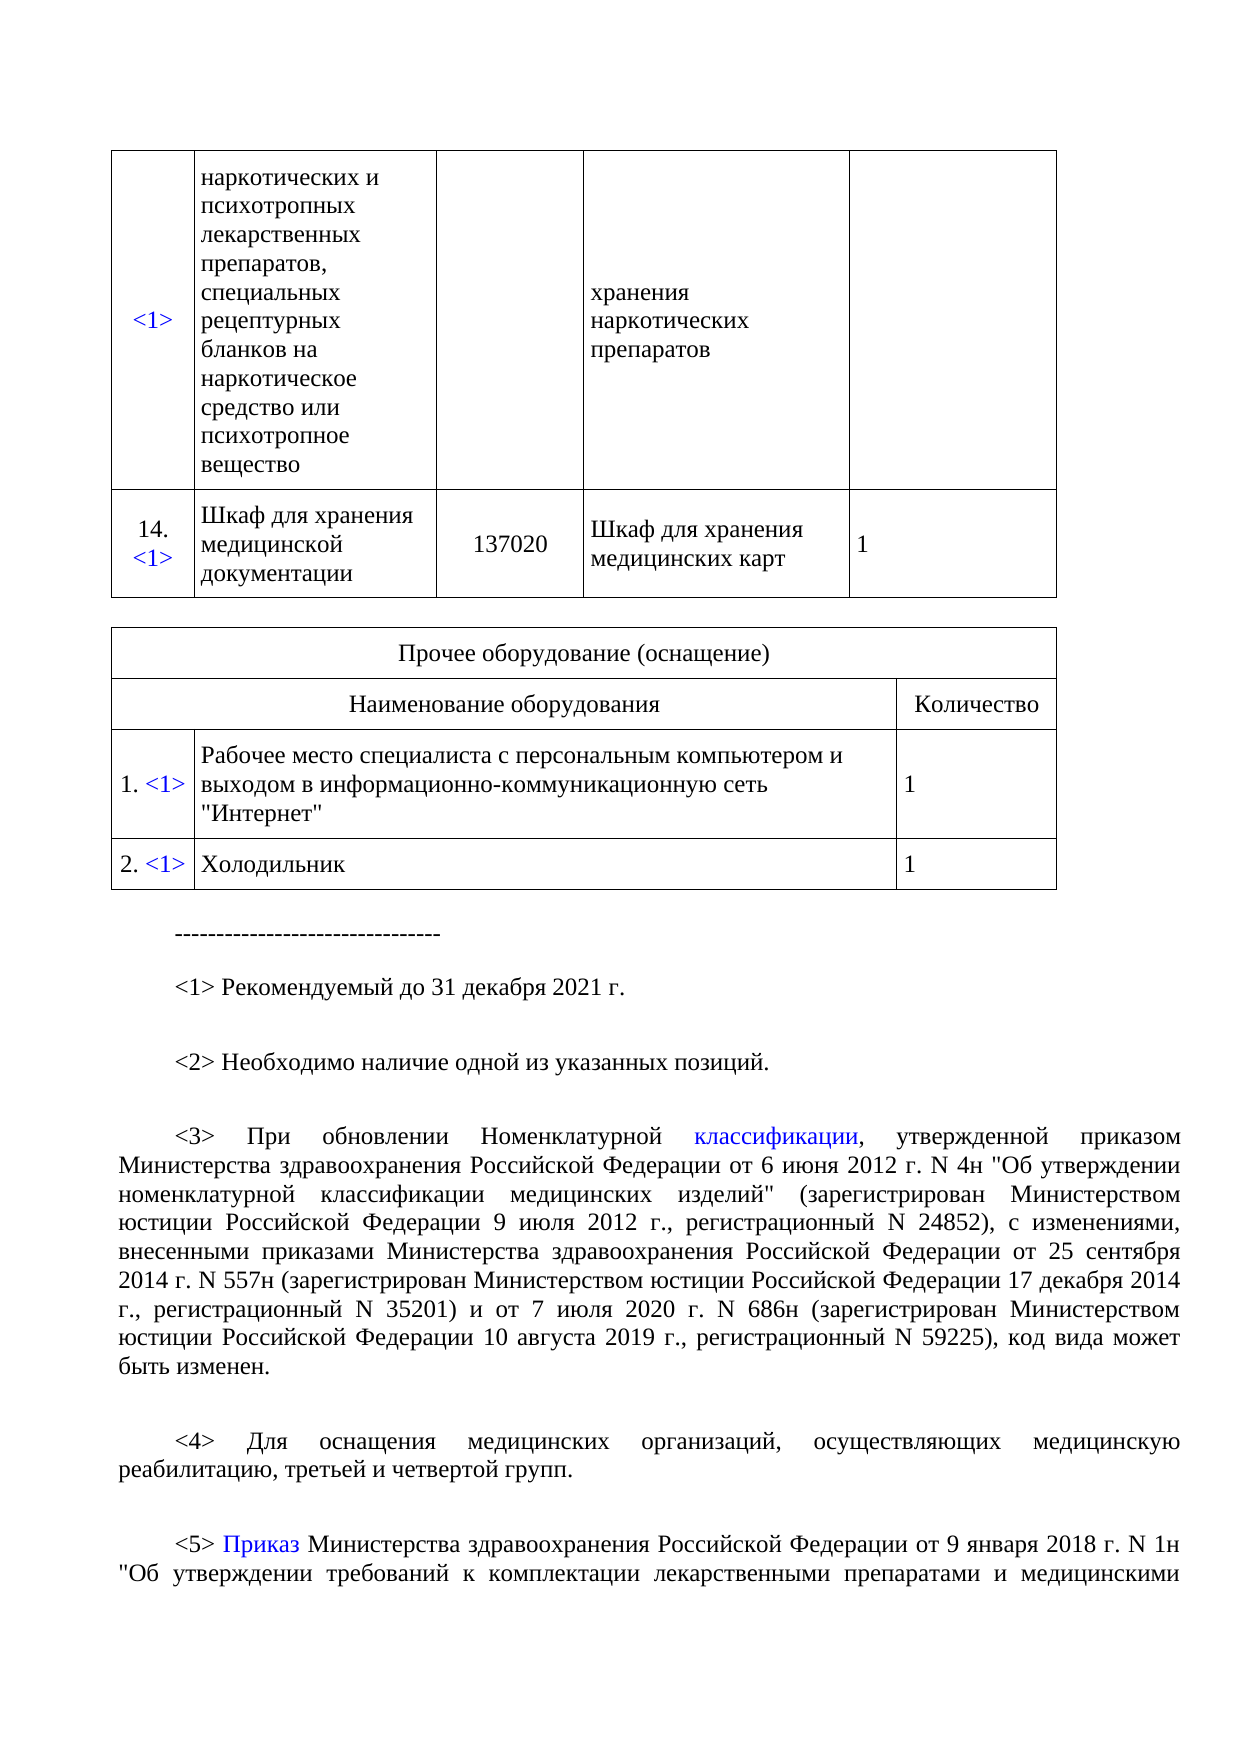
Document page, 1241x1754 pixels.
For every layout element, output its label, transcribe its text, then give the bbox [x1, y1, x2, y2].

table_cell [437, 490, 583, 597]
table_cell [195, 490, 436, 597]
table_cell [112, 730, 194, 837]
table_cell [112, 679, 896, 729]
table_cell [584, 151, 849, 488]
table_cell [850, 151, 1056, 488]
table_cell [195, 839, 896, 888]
text <3> При обновлении Номенклатурной классификации, утвержденной приказом Министерства здравоохранения Российской Федерации от 6 июня 2012 г. N 4н "Об утверждении номенклатурной классификации медицинских изделий" (зарегистрирован Министерством юстиции Российской Федерации 9 июля 2012 г., регистрационный N 24852), с изменениями, внесенными приказами Министерства здравоохранения Российской Федерации от 25 сентября 2014 г. N 557н (зарегистрирован Министерством юстиции Российской Федерации 17 декабря 2014 г., регистрационный N 35201) и от 7 июля 2020 г. N 686н (зарегистрирован Министерством юстиции Российской Федерации 10 августа 2019 г., регистрационный N 59225), код вида может быть изменен. [118, 1121, 1181, 1380]
text <4> Для оснащения медицинских организаций, осуществляющих медицинскую реабилитацию, третьей и четвертой групп. [118, 1426, 1181, 1483]
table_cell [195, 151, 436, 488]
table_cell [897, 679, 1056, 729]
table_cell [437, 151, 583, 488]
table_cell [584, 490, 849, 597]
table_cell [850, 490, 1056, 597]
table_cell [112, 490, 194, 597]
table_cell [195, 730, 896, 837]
text <2> Необходимо наличие одной из указанных позиций. [118, 1047, 1181, 1075]
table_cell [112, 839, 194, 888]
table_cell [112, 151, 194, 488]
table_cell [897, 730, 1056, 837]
text -------------------------------- [118, 918, 1181, 947]
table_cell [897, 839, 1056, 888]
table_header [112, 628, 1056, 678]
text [118, 1529, 1181, 1587]
text <1> Рекомендуемый до 31 декабря 2021 г. [118, 972, 1181, 1001]
